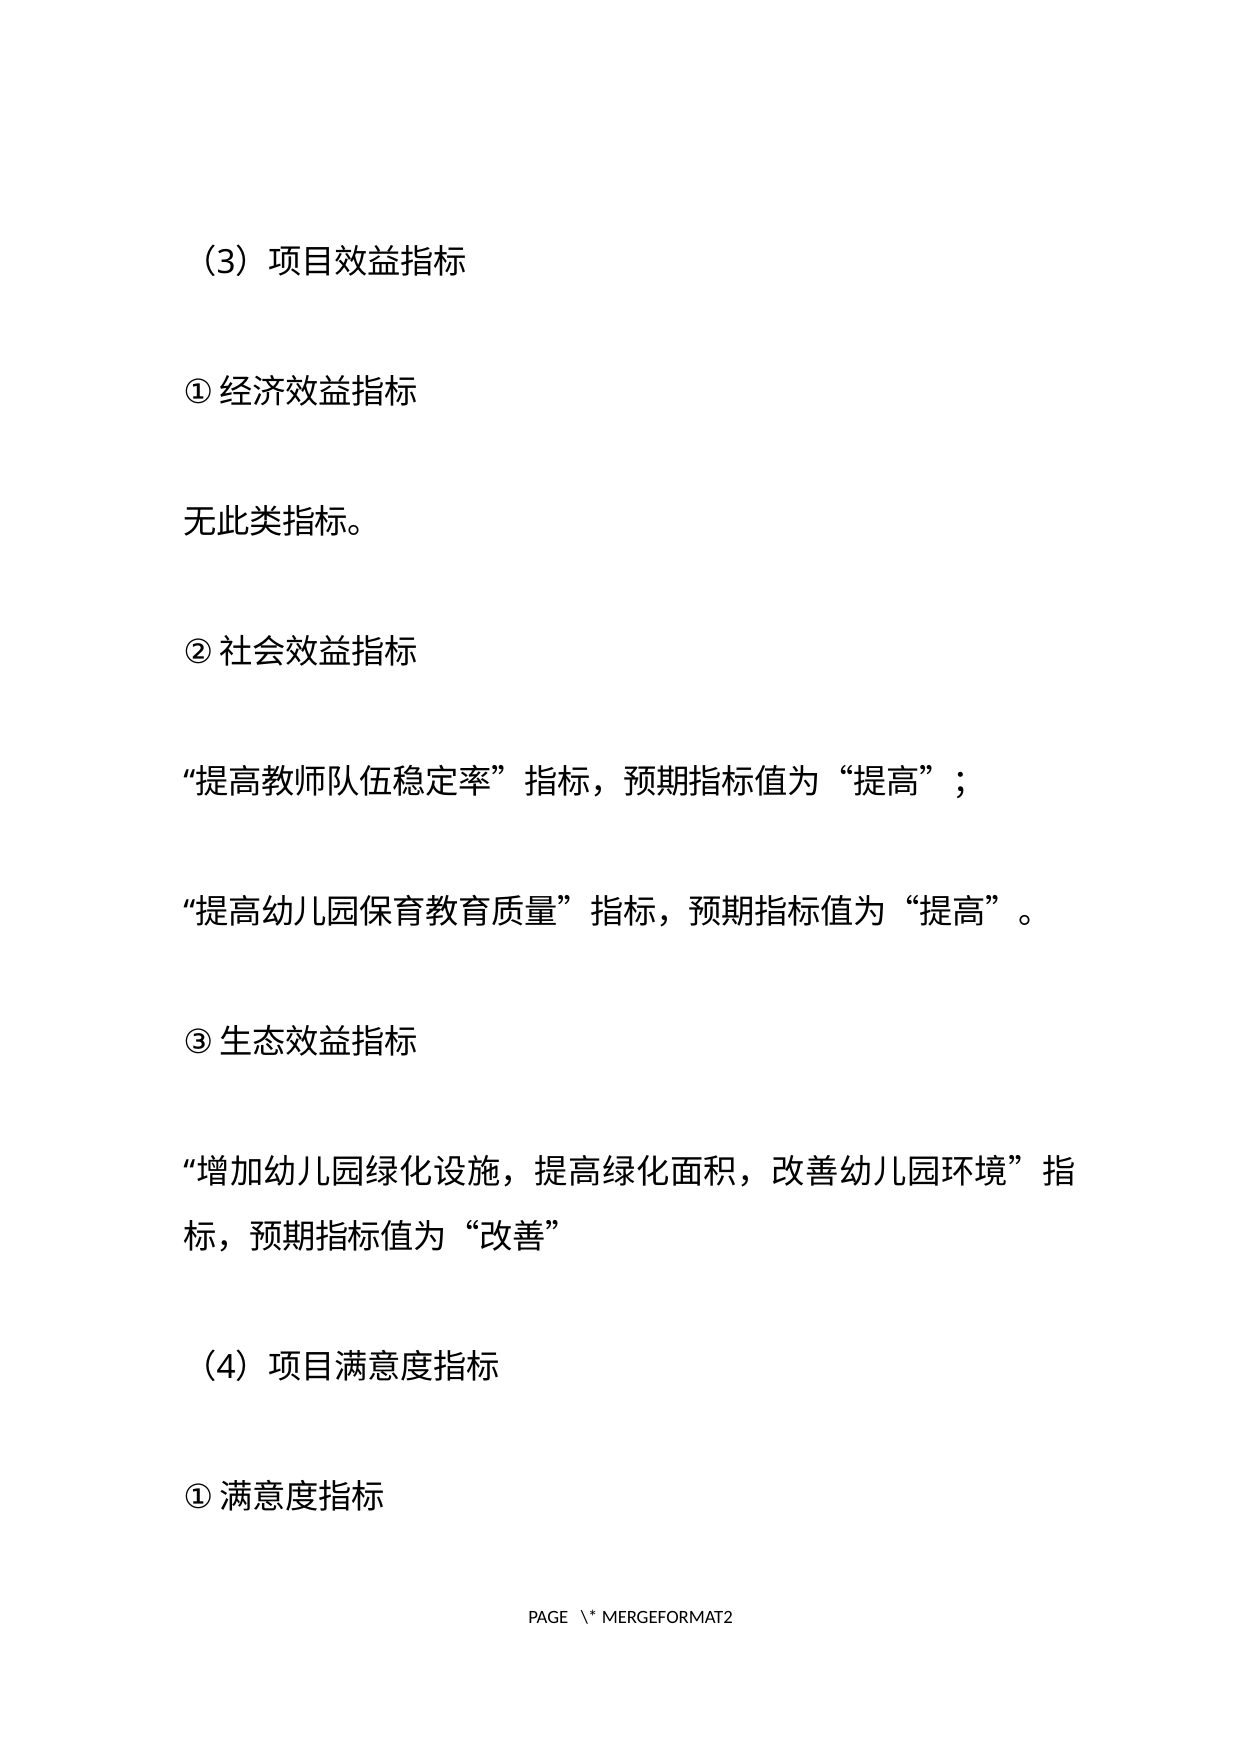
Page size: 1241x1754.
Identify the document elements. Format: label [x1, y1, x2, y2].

text [183, 162, 1078, 1527]
